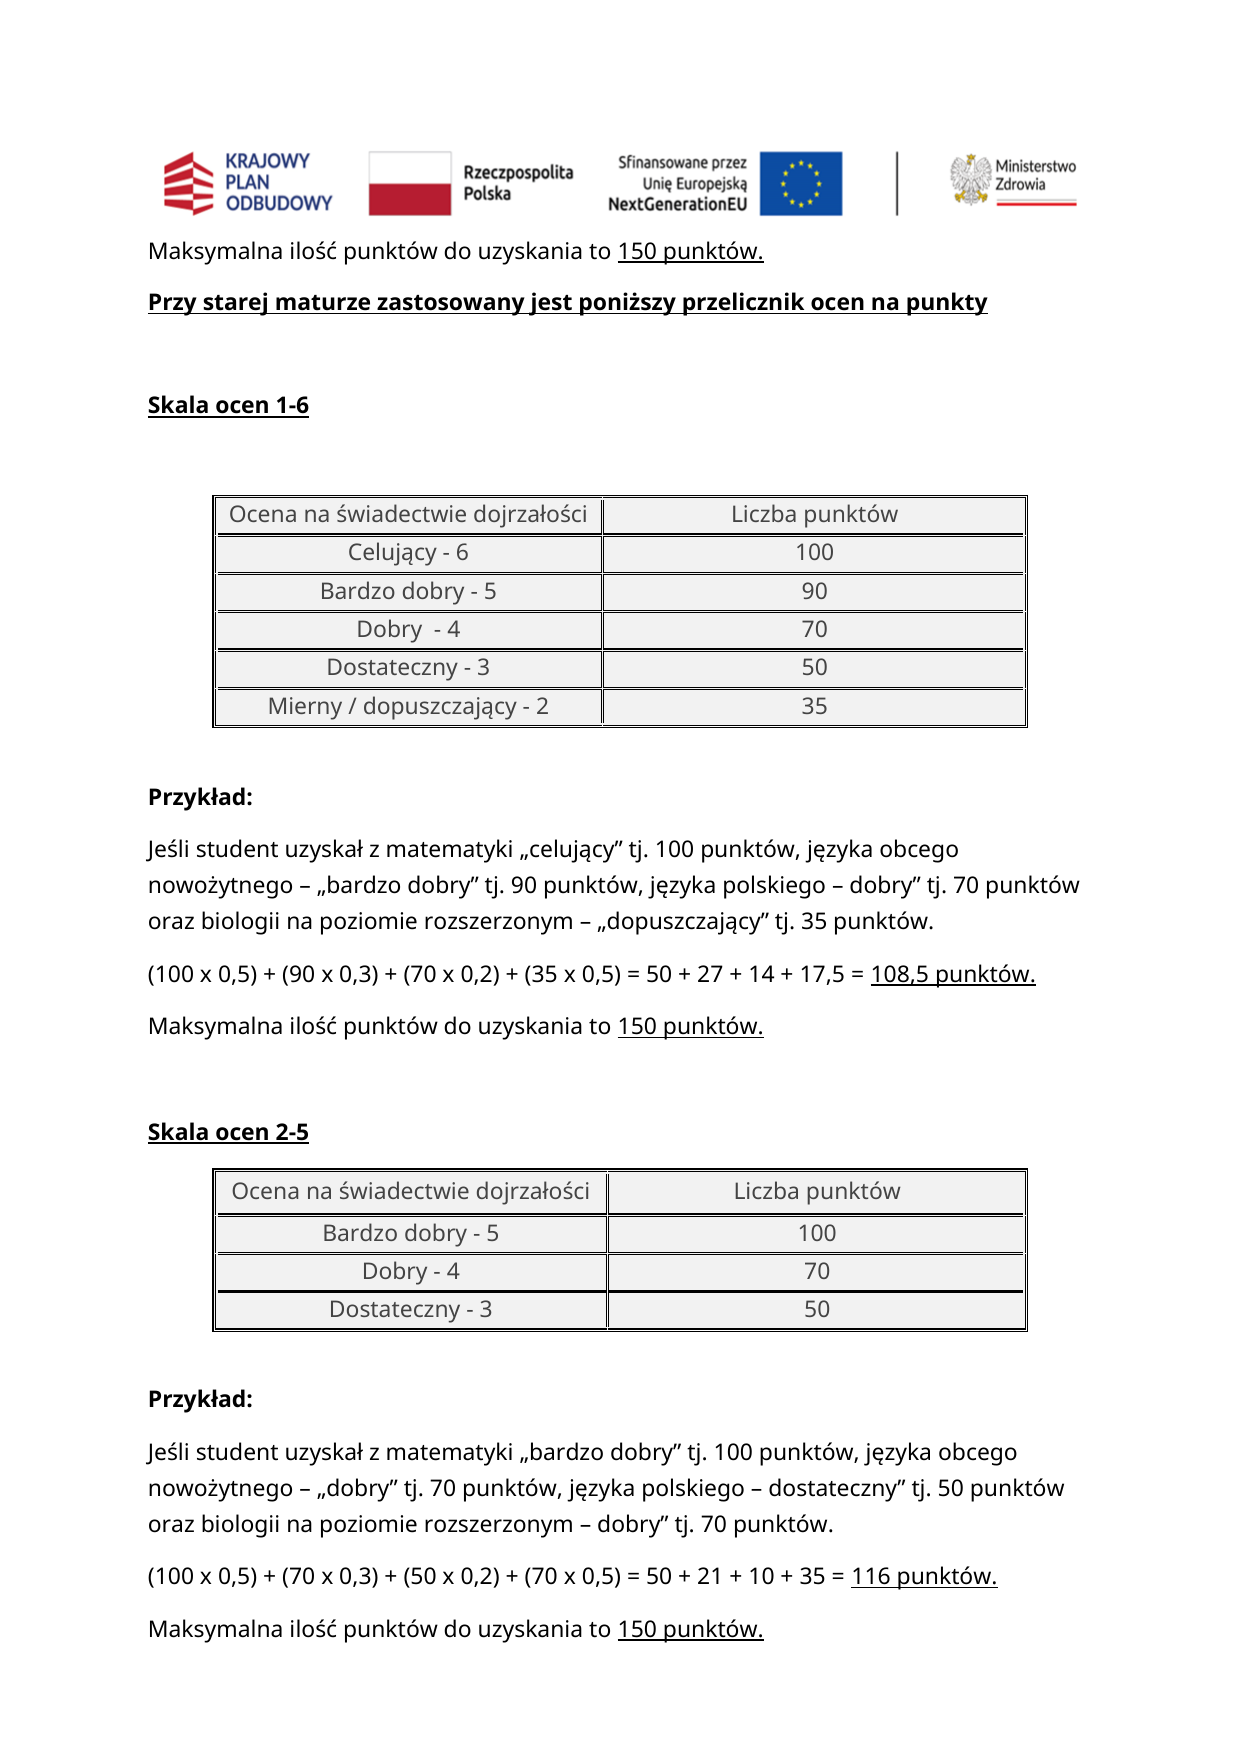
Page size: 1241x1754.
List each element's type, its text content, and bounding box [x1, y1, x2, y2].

text Przykład: [148, 781, 1093, 812]
table_header Liczba punktów [608, 1172, 1025, 1213]
table_cell Dobry - 4 [214, 1252, 607, 1290]
table_cell 70 [603, 610, 1026, 648]
table_cell Dobry - 4 [214, 610, 603, 648]
text Jeśli student uzyskał z matematyki „bardzo dobry” tj. 100 punktów, języka obcego nowożytnego – „dobry” tj. 70 punktów, języka polskiego – dostateczny” tj. 50 punktów oraz biologii na poziomie rozszerzonym – dobry” tj. 70 punktów. [148, 1436, 1093, 1539]
table_cell Dostateczny - 3 [216, 648, 601, 686]
text Maksymalna ilość punktów do uzyskania to 150 punktów. [148, 235, 1093, 266]
picture [147, 125, 1096, 235]
table_cell Celujący - 6 [216, 533, 601, 571]
table_cell 90 [604, 571, 1025, 610]
table_cell 50 [608, 1290, 1025, 1328]
text Przykład: [148, 1383, 1093, 1414]
table_cell Mierny / dopuszczający - 2 [216, 686, 603, 725]
table_cell 35 [603, 686, 1025, 725]
table_cell 70 [608, 1252, 1026, 1290]
table_header Ocena na świadectwie dojrzałości [216, 1172, 607, 1213]
text Jeśli student uzyskał z matematyki „celujący” tj. 100 punktów, języka obcego nowożytnego – „bardzo dobry” tj. 90 punktów, języka polskiego – dobry” tj. 70 punktów oraz biologii na poziomie rozszerzonym – „dopuszczający” tj. 35 punktów. [148, 833, 1093, 936]
text Maksymalna ilość punktów do uzyskania to 150 punktów. [148, 1010, 1093, 1041]
table_header Ocena na świadectwie dojrzałości [216, 498, 603, 533]
text Skala ocen 2-5 [148, 1115, 1093, 1147]
table_header Liczba punktów [603, 498, 1025, 533]
table_cell Bardzo dobry - 5 [216, 571, 601, 610]
text Maksymalna ilość punktów do uzyskania to 150 punktów. [148, 1613, 1093, 1644]
text (100 x 0,5) + (90 x 0,3) + (70 x 0,2) + (35 x 0,5) = 50 + 27 + 14 + 17,5 = 108,5 punktów. [148, 958, 1093, 989]
text (100 x 0,5) + (70 x 0,3) + (50 x 0,2) + (70 x 0,5) = 50 + 21 + 10 + 35 = 116 punktów. [148, 1560, 1093, 1591]
table_cell 100 [609, 1213, 1025, 1252]
table_cell Dostateczny - 3 [216, 1290, 607, 1328]
text Skala ocen 1-6 [148, 389, 1093, 421]
table_cell 100 [604, 533, 1025, 571]
table_cell Bardzo dobry - 5 [216, 1213, 606, 1252]
table_cell 50 [604, 648, 1025, 686]
text Przy starej maturze zastosowany jest poniższy przelicznik ocen na punkty [148, 286, 1093, 318]
